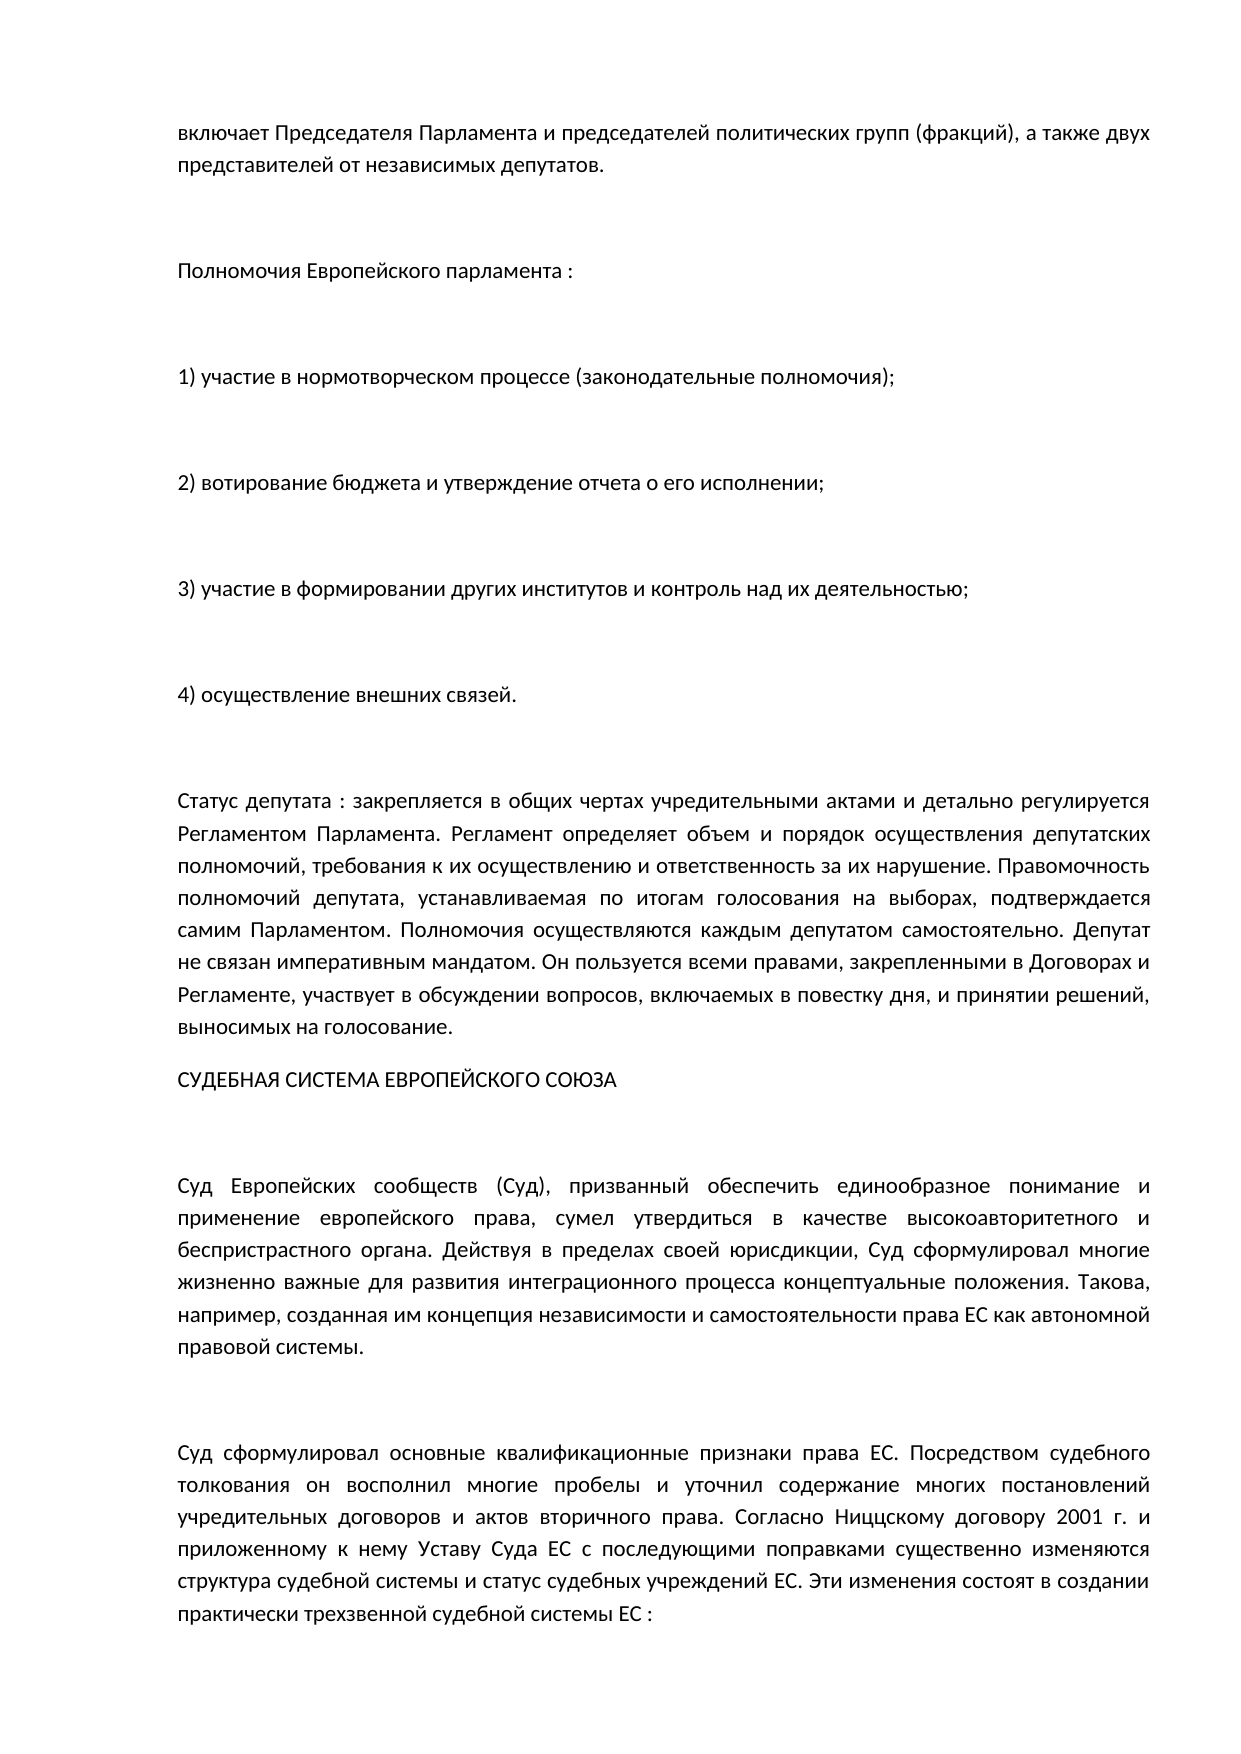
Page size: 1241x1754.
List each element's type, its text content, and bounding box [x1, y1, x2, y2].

text 3) участие в формировании других институтов и контроль над их деятельностью; [177, 574, 1152, 602]
text СУДЕБНАЯ СИСТЕМА ЕВРОПЕЙСКОГО СОЮЗА [177, 1065, 1152, 1093]
text 2) вотирование бюджета и утверждение отчета о его исполнении; [177, 468, 1152, 496]
text Полномочия Европейского парламента : [177, 256, 1152, 284]
text Статус депутата : закрепляется в общих чертах учредительными актами и детально регулируется Регламентом Парламента. Регламент определяет объем и порядок осуществления депутатских полномочий, требования к их осуществлению и ответственность за их нарушение. Правомочность полномочий депутата, устанавливаемая по итогам голосования на выборах, подтверждается самим Парламентом. Полномочия осуществляются каждым депутатом самостоятельно. Депутат не связан императивным мандатом. Он пользуется всеми правами, закрепленными в Договорах и Регламенте, участвует в обсуждении вопросов, включаемых в повестку дня, и принятии решений, выносимых на голосование. [177, 787, 1152, 1040]
text 4) осуществление внешних связей. [177, 681, 1152, 708]
text 1) участие в нормотворческом процессе (законодательные полномочия); [177, 362, 1152, 390]
text Суд сформулировал основные квалификационные признаки права ЕС. Посредством судебного толкования он восполнил многие пробелы и уточнил содержание многих постановлений учредительных договоров и актов вторичного права. Согласно Ниццскому договору 2001 г. и приложенному к нему Уставу Суда ЕС с последующими поправками существенно изменяются структура судебной системы и статус судебных учреждений ЕС. Эти изменения состоят в создании практически трехзвенной судебной системы ЕС : [177, 1438, 1152, 1627]
text Суд Европейских сообществ (Суд), призванный обеспечить единообразное понимание и применение европейского права, сумел утвердиться в качестве высокоавторитетного и беспристрастного органа. Действуя в пределах своей юрисдикции, Суд сформулировал многие жизненно важные для развития интеграционного процесса концептуальные положения. Такова, например, созданная им концепция независимости и самостоятельности права ЕС как автономной правовой системы. [177, 1171, 1152, 1360]
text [177, 118, 1152, 178]
